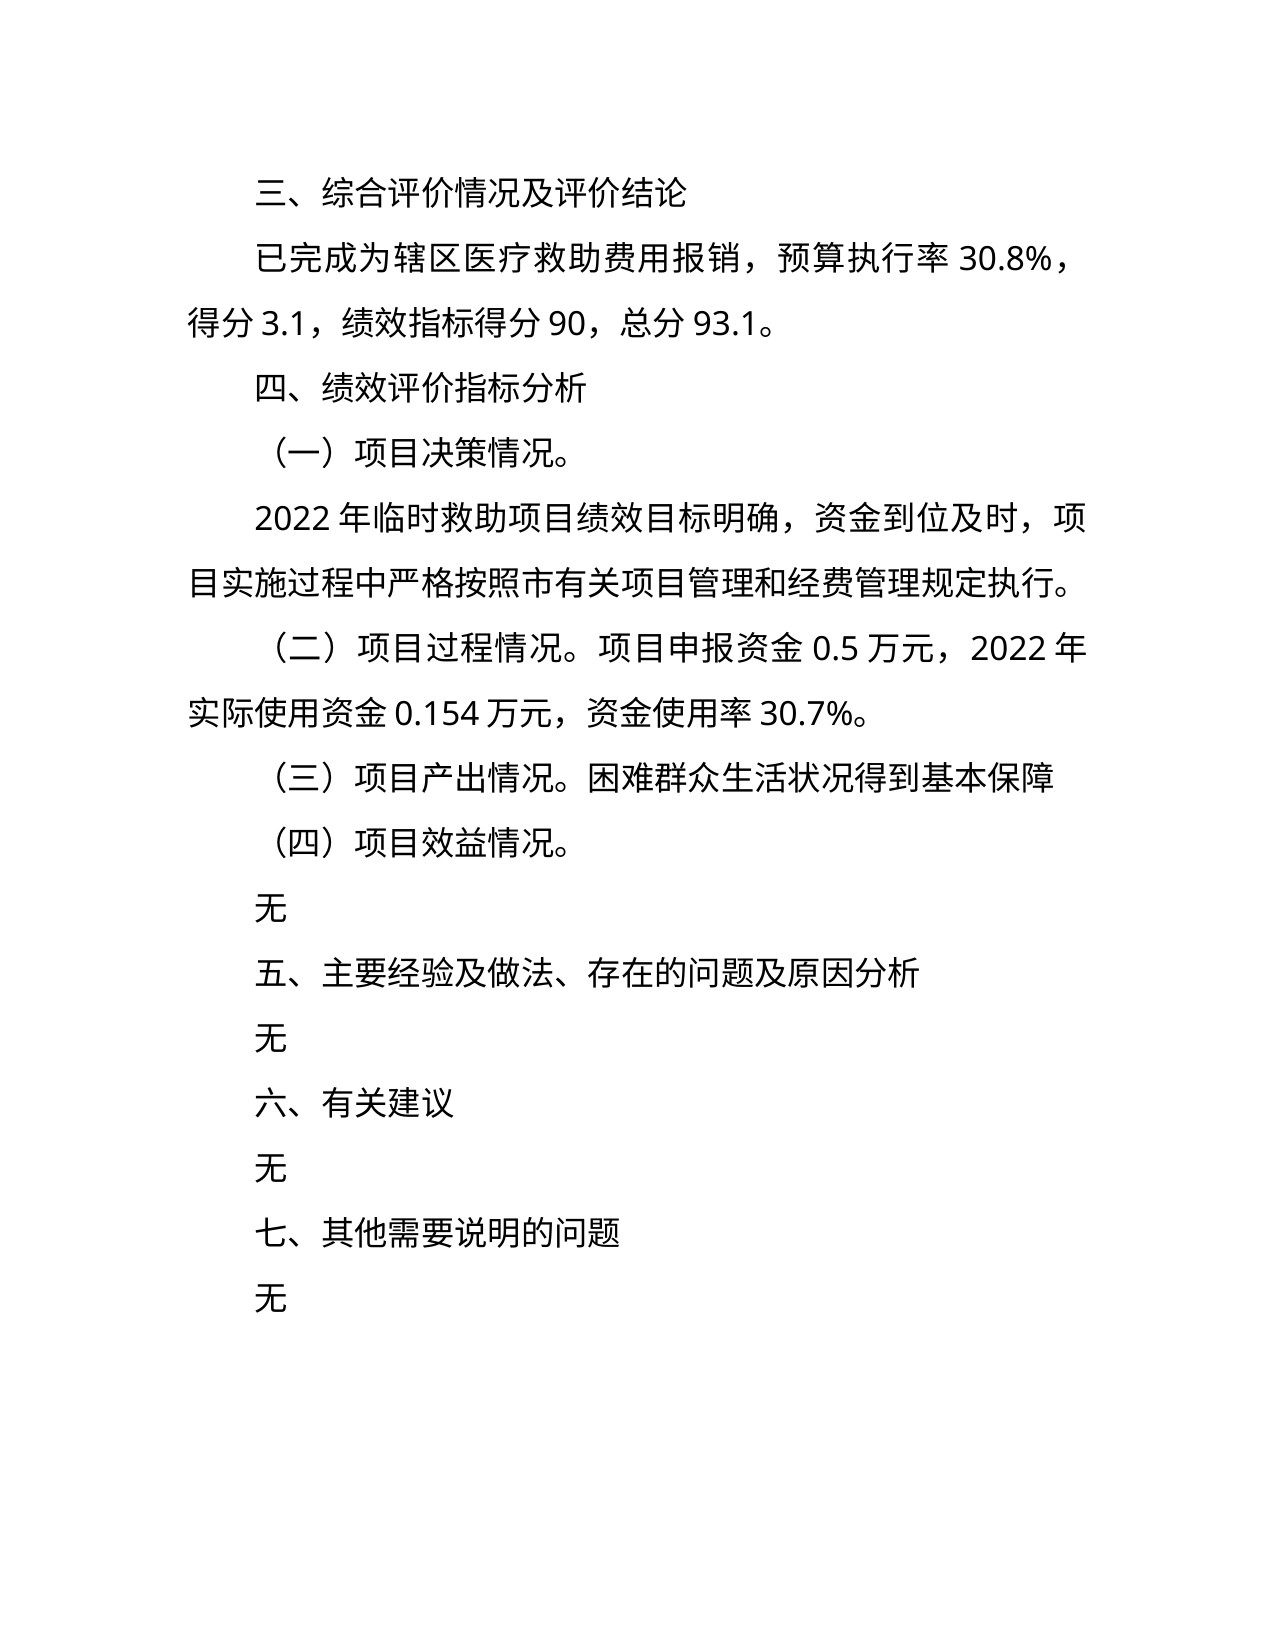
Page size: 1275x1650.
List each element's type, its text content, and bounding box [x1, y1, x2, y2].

list 七、其他需要说明的问题 [187, 1199, 1087, 1264]
text 无 [187, 874, 1087, 939]
list 有关建议 [187, 1069, 1087, 1134]
text （三）项目产出情况。困难群众生活状况得到基本保障 [187, 744, 1087, 809]
text （二）项目过程情况。项目申报资金0.5万元，2022年实际使用资金0.154万元，资金使用率30.7%。 [187, 614, 1087, 744]
text 2022年临时救助项目绩效目标明确，资金到位及时，项目实施过程中严格按照市有关项目管理和经费管理规定执行。 [187, 484, 1087, 614]
text 五、主要经验及做法、存在的问题及原因分析 [187, 939, 1087, 1004]
text 已完成为辖区医疗救助费用报销，预算执行率30.8%，得分3.1，绩效指标得分90，总分93.1。 [187, 224, 1087, 354]
text （一）项目决策情况。 [187, 419, 1087, 484]
text 无 [187, 1004, 1087, 1069]
list 综合评价情况及评价结论 [187, 159, 1087, 224]
text 四、绩效评价指标分析 [187, 354, 1087, 419]
text 无 [187, 1264, 1087, 1329]
text （四）项目效益情况。 [187, 809, 1087, 874]
list 无 [187, 1134, 1087, 1199]
